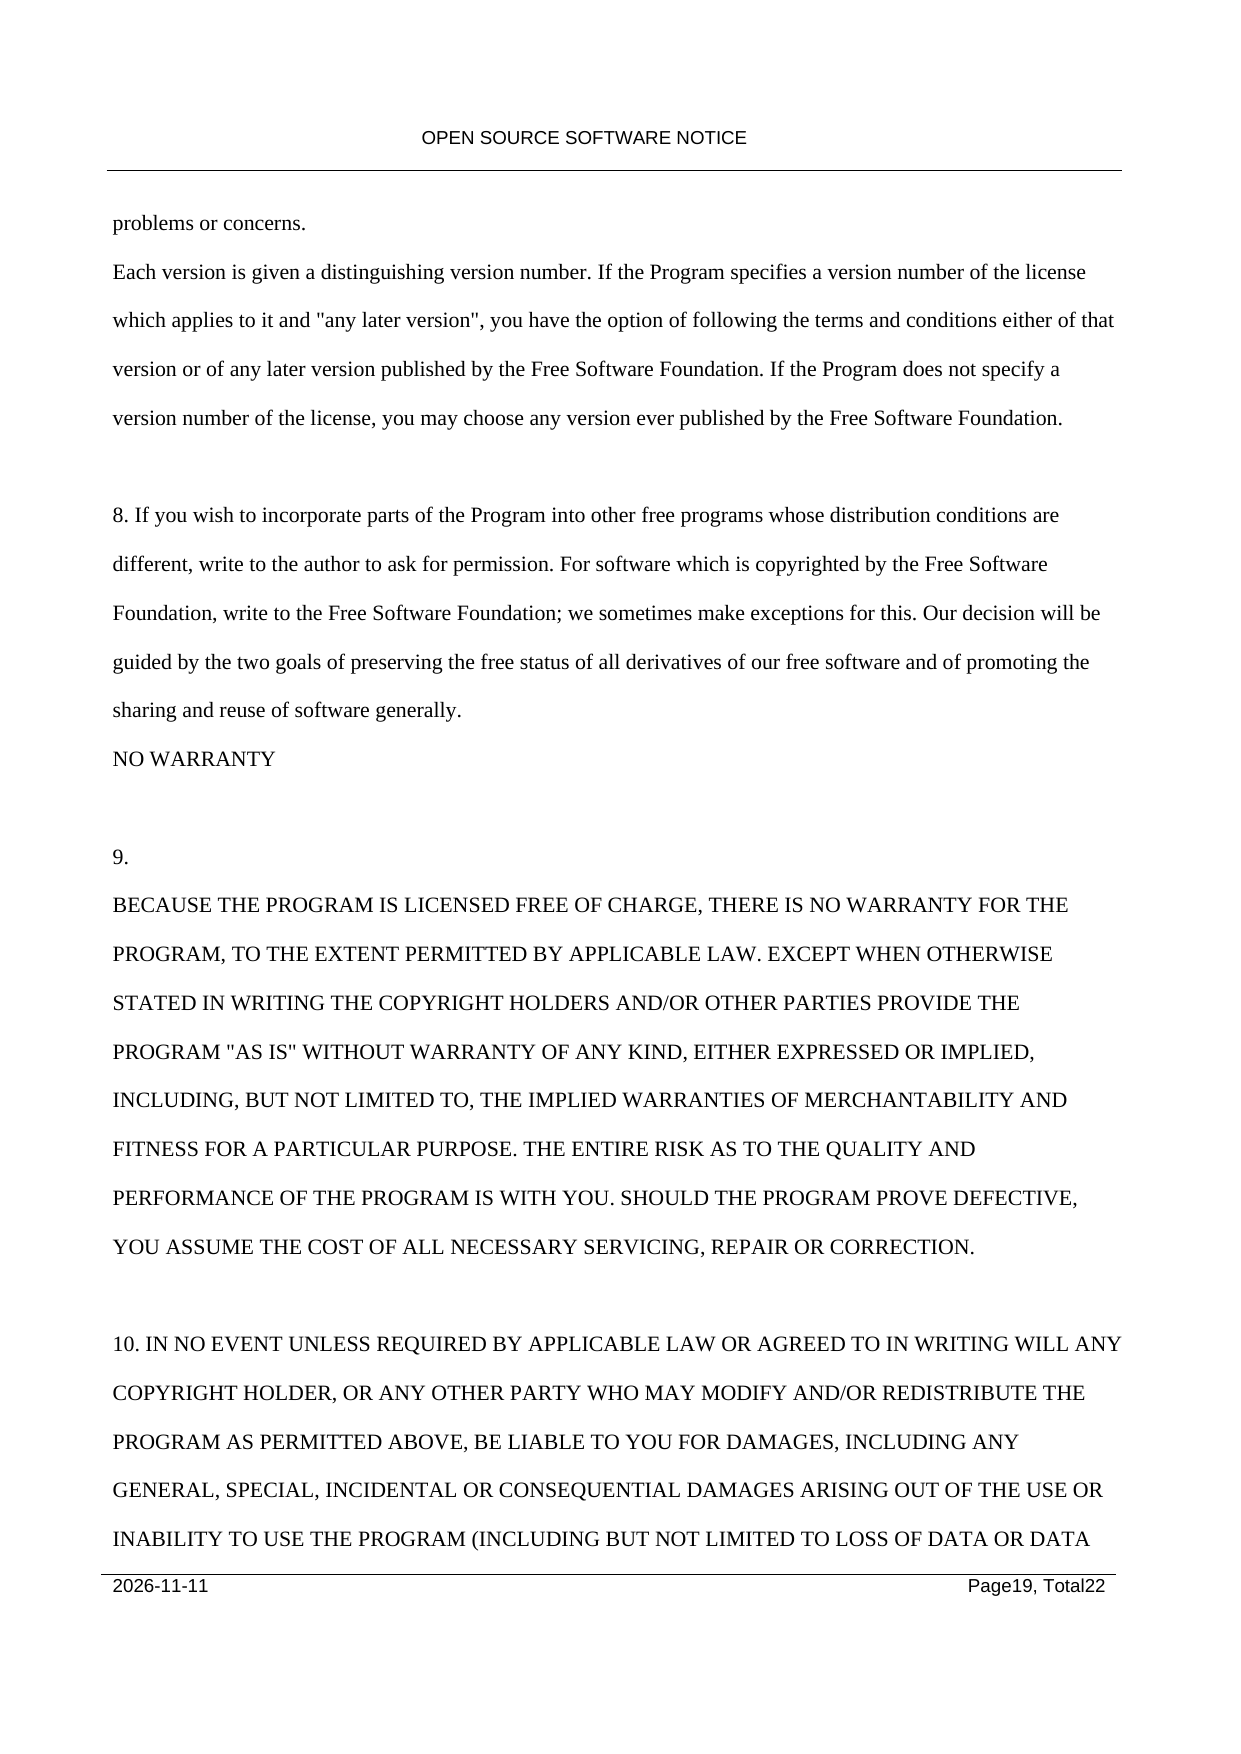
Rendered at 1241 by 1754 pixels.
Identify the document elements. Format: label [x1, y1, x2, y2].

text [112, 206, 1128, 1555]
